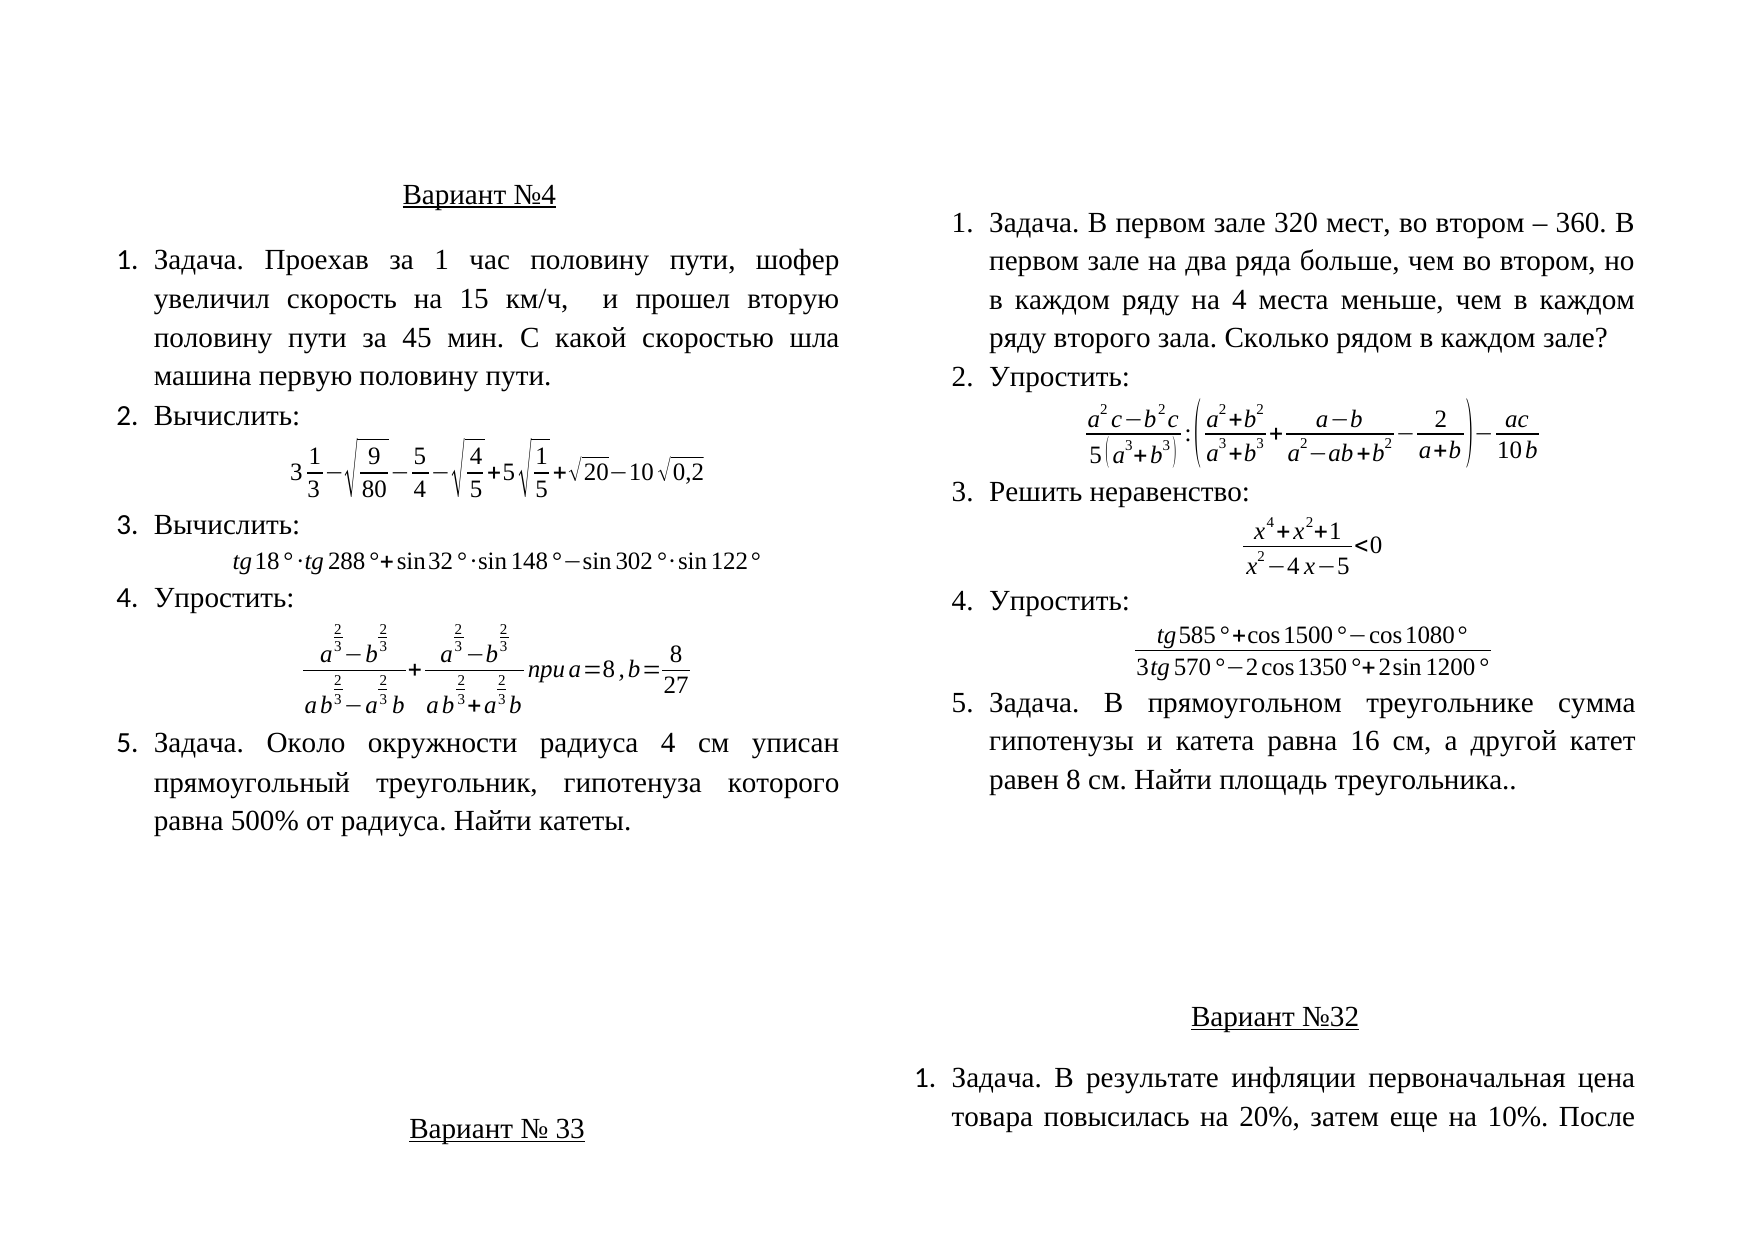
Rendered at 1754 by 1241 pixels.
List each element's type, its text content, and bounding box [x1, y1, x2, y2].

list Упростить: [951, 359, 1636, 392]
text Вариант №4 [118, 177, 840, 211]
list Задача. В первом зале 320 мест, во втором – 360. В первом зале на два ряда больше, чем во втором, но в каждом ряду на 4 места меньше, чем в каждом ряду второго зала. Сколько рядом в каждом зале? [951, 205, 1636, 354]
list Задача. В прямоугольном треугольнике сумма гипотенузы и катета равна 16 см, а другой катет равен 8 см. Найти площадь треугольника.. [951, 685, 1636, 796]
list Упростить: [951, 583, 1636, 617]
list Вычислить: [116, 397, 840, 433]
list Упростить: [116, 579, 840, 615]
list Задача. Проехав за 1 час половину пути, шофер увеличил скорость на 15 км/ч, и прошел вторую половину пути за 45 мин. С какой скоростью шла машина первую половину пути. [116, 241, 840, 392]
list Вычислить: [116, 506, 840, 542]
list Задача. Около окружности радиуса 4 см уписан прямоугольный треугольник, гипотенуза которого равна 500% от радиуса. Найти катеты. [116, 724, 840, 837]
text Вариант №32 [914, 999, 1636, 1033]
list Вариант № 33 [153, 1112, 840, 1145]
list Решить неравенство: [951, 474, 1636, 508]
